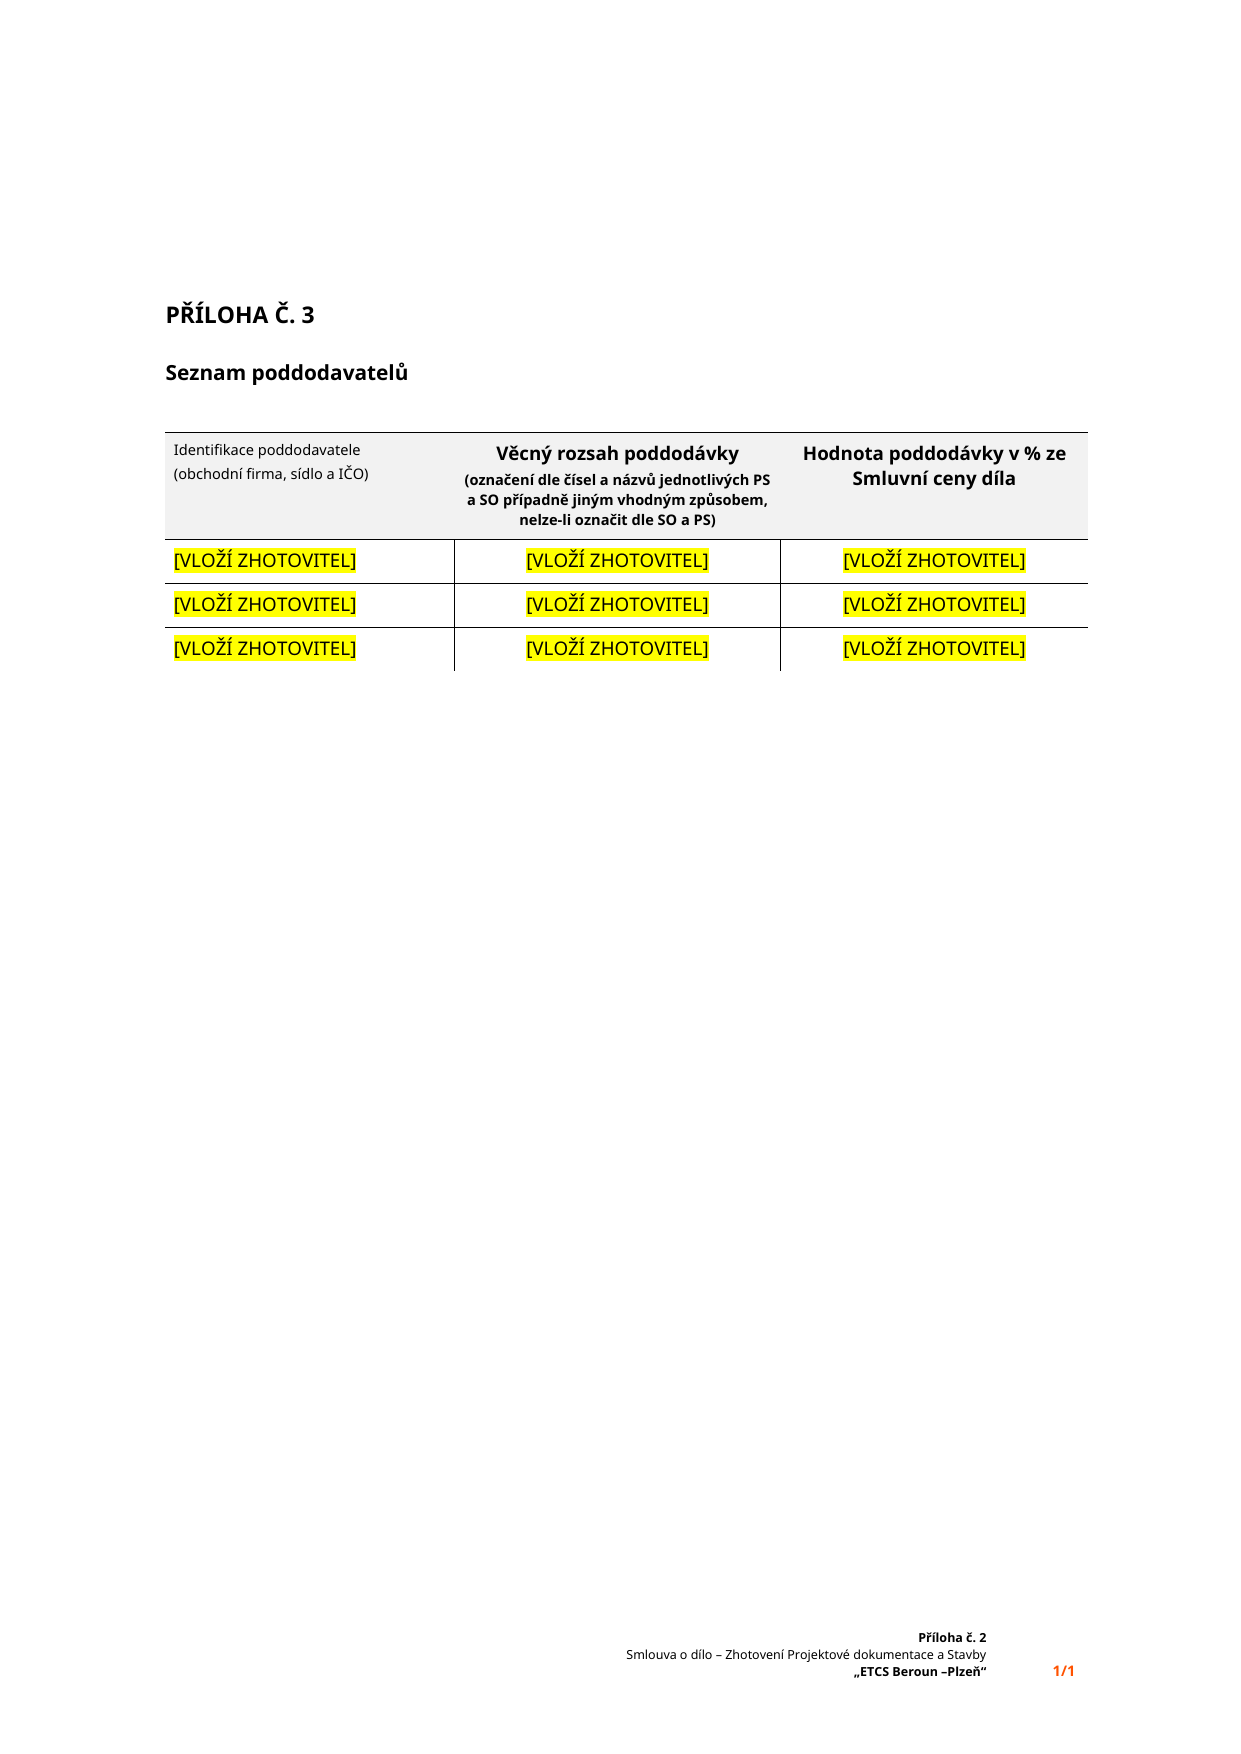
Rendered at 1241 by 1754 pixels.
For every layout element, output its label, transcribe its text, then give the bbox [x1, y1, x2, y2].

table_cell [VLOŽÍ ZHOTOVITEL] [455, 628, 780, 671]
table_cell [VLOŽÍ ZHOTOVITEL] [455, 540, 780, 583]
table_cell [VLOŽÍ ZHOTOVITEL] [781, 540, 1088, 583]
table_cell [VLOŽÍ ZHOTOVITEL] [455, 584, 780, 627]
table_header Identifikace poddodavatele (obchodní firma, sídlo a IČO) [165, 433, 454, 539]
table_header Hodnota poddodávky v % ze Smluvní ceny díla [780, 433, 1088, 539]
table_cell [VLOŽÍ ZHOTOVITEL] [781, 628, 1088, 671]
text Příloha č. 3 [165, 299, 1075, 330]
table_cell [VLOŽÍ ZHOTOVITEL] [165, 628, 454, 671]
table_cell [VLOŽÍ ZHOTOVITEL] [781, 584, 1088, 627]
table_cell [VLOŽÍ ZHOTOVITEL] [165, 540, 454, 583]
text Seznam poddodavatelů [165, 358, 1075, 387]
table_header Věcný rozsah poddodávky (označení dle čísel a názvů jednotlivých PS a SO případně jiným vhodným způsobem, nelze-li označit dle SO a PS) [454, 433, 780, 539]
table_cell [VLOŽÍ ZHOTOVITEL] [165, 584, 454, 627]
